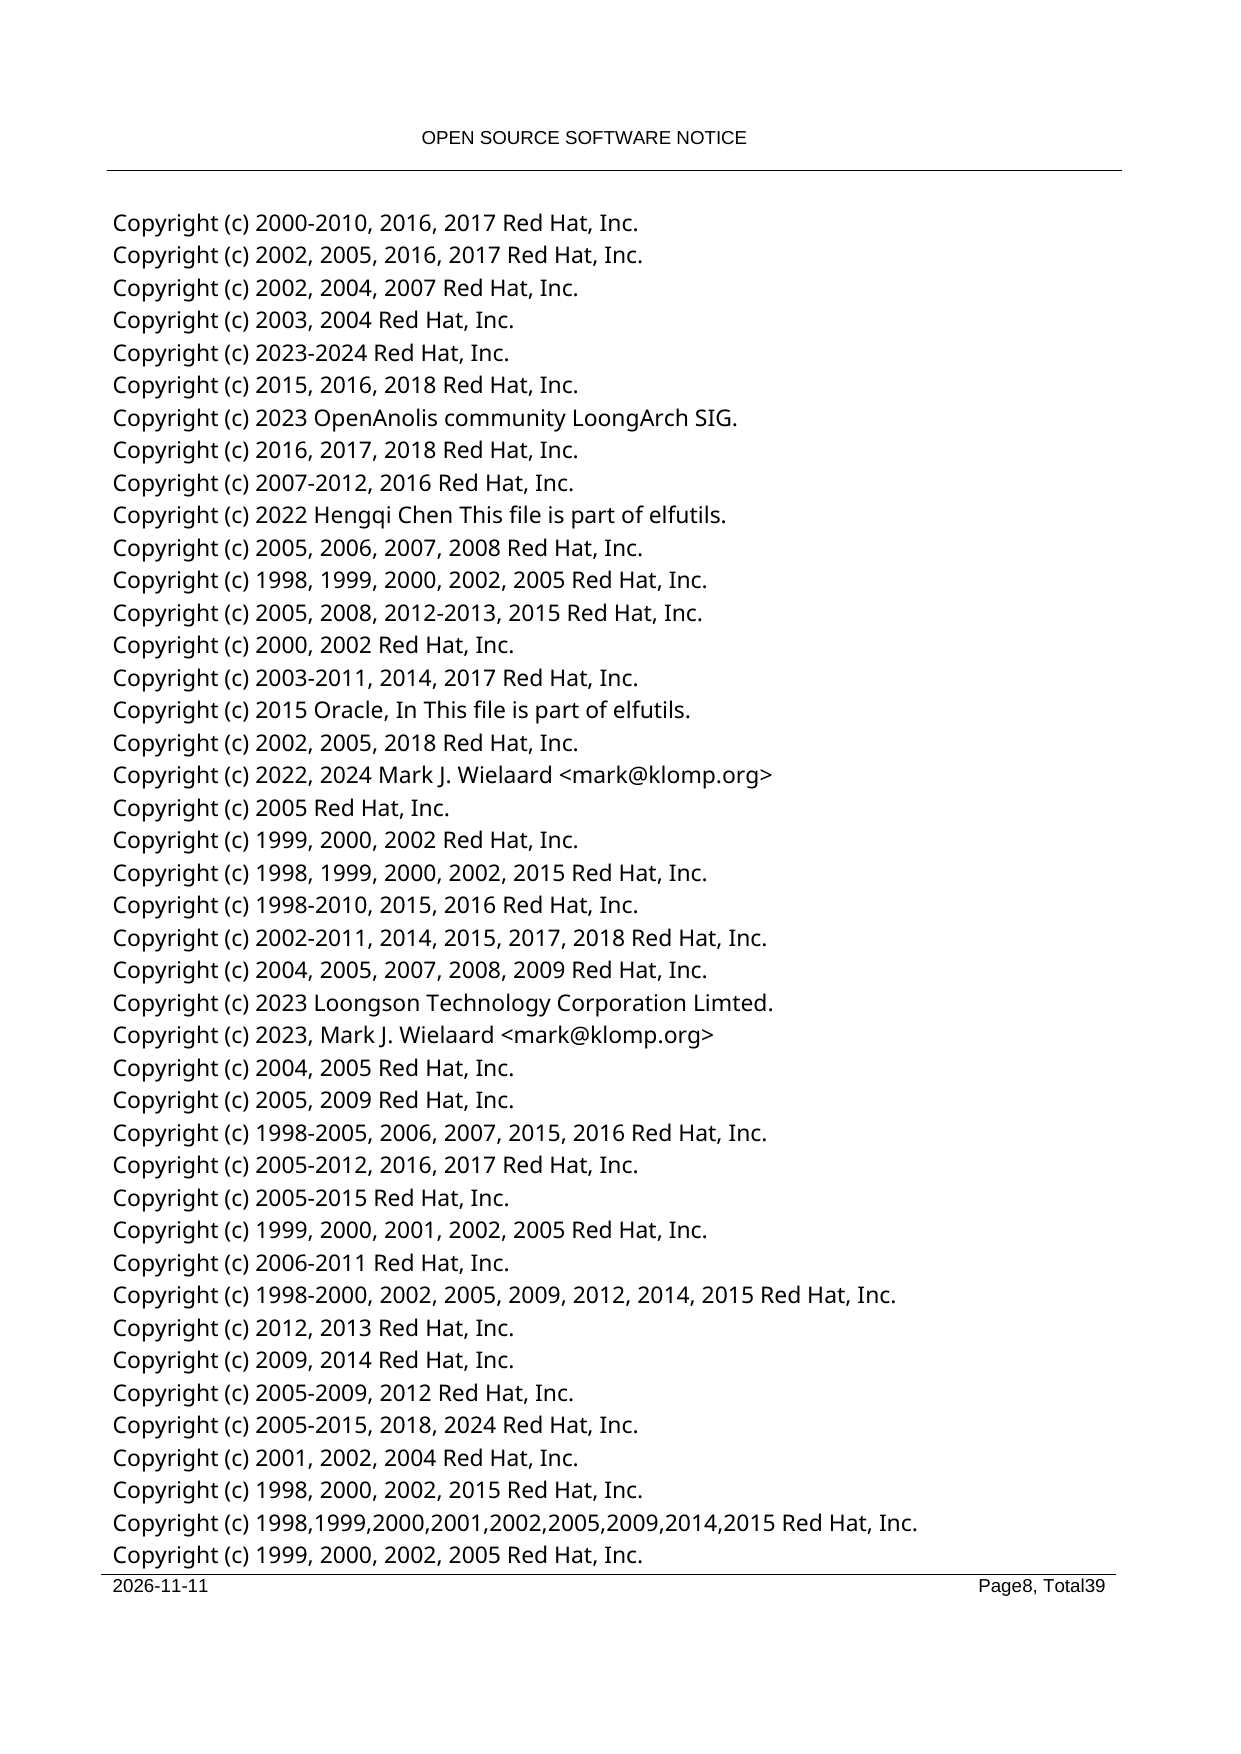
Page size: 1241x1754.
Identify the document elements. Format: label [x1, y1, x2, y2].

text [112, 206, 1128, 1571]
